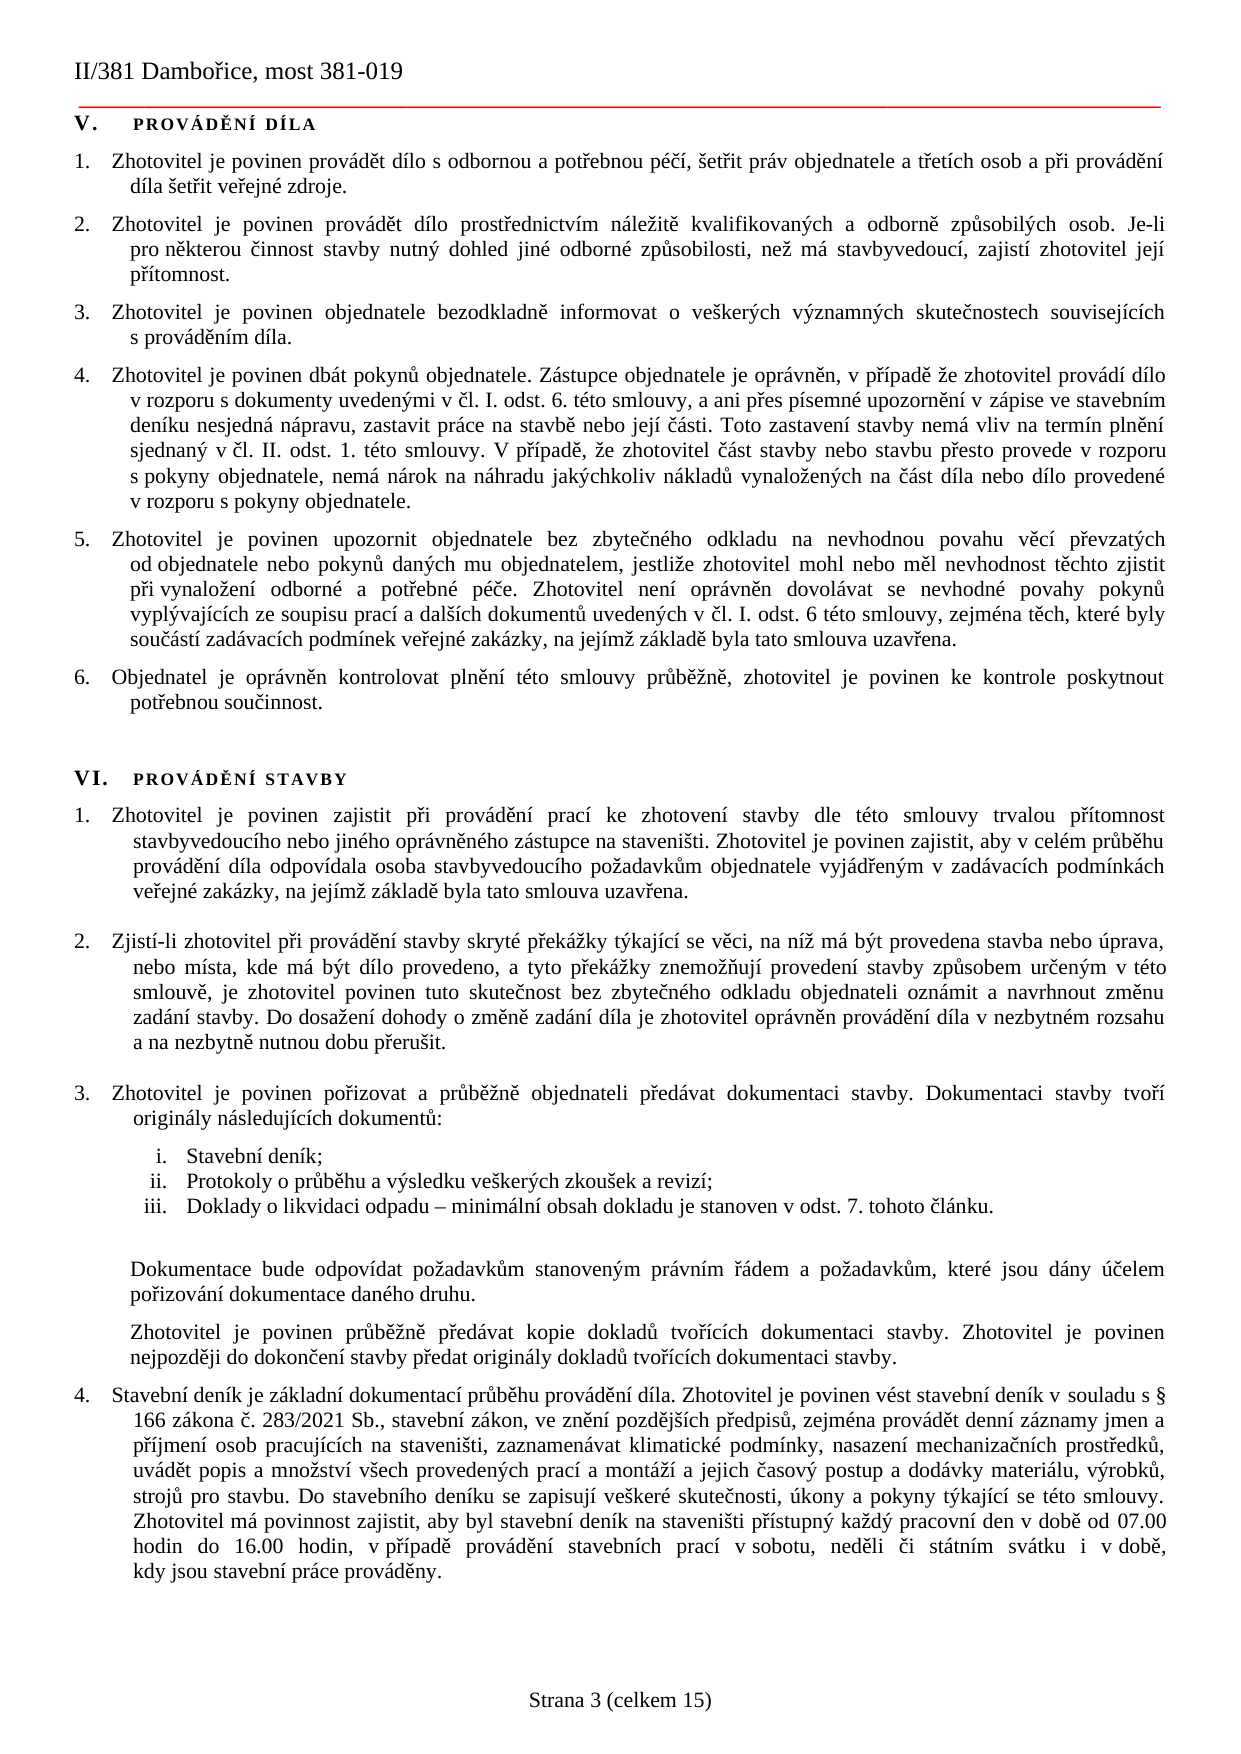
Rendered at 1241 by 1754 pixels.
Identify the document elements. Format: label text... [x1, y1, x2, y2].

list Doklady o likvidaci odpadu – minimální obsah dokladu je stanoven v odst. 7. tohoto článku. [167, 1193, 1166, 1218]
list Zhotovitel je povinen objednatele bezodkladně informovat o veškerých významných skutečnostech souvisejících s prováděním díla. [74, 299, 1166, 349]
list Zhotovitel je povinen upozornit objednatele bez zbytečného odkladu na nevhodnou povahu věcí převzatých od objednatele nebo pokynů daných mu objednatelem, jestliže zhotovitel mohl nebo měl nevhodnost těchto zjistit při vynaložení odborné a potřebné péče. Zhotovitel není oprávněn dovolávat se nevhodné povahy pokynů vyplývajících ze soupisu prací a dalších dokumentů uvedených v čl. I. odst. 6 této smlouvy, zejména těch, které byly součástí zadávacích podmínek veřejné zakázky, na jejímž základě byla tato smlouva uzavřena. [74, 526, 1166, 652]
list Zhotovitel je povinen provádět dílo prostřednictvím náležitě kvalifikovaných a odborně způsobilých osob. Je-li pro některou činnost stavby nutný dohled jiné odborné způsobilosti, než má stavbyvedoucí, zajistí zhotovitel její přítomnost. [74, 211, 1166, 286]
list Protokoly o průběhu a výsledku veškerých zkoušek a revizí; [167, 1168, 1166, 1193]
list Zhotovitel je povinen zajistit při provádění prací ke zhotovení stavby dle této smlouvy trvalou přítomnost stavbyvedoucího nebo jiného oprávněného zástupce na staveništi. Zhotovitel je povinen zajistit, aby v celém průběhu provádění díla odpovídala osoba stavbyvedoucího požadavkům objednatele vyjádřeným v zadávacích podmínkách veřejné zakázky, na jejímž základě byla tato smlouva uzavřena. [74, 802, 1166, 903]
list Zhotovitel je povinen pořizovat a průběžně objednateli předávat dokumentaci stavby. Dokumentaci stavby tvoří originály následujících dokumentů: [74, 1080, 1166, 1130]
list provádění stavby [74, 765, 1166, 790]
list Zjistí-li zhotovitel při provádění stavby skryté překážky týkající se věci, na níž má být provedena stavba nebo úprava, nebo místa, kde má být dílo provedeno, a tyto překážky znemožňují provedení stavby způsobem určeným v této smlouvě, je zhotovitel povinen tuto skutečnost bez zbytečného odkladu objednateli oznámit a navrhnout změnu zadání stavby. Do dosažení dohody o změně zadání díla je zhotovitel oprávněn provádění díla v nezbytném rozsahu a na nezbytně nutnou dobu přerušit. [74, 928, 1166, 1054]
list Objednatel je oprávněn kontrolovat plnění této smlouvy průběžně, zhotovitel je povinen ke kontrole poskytnout potřebnou součinnost. [74, 664, 1166, 714]
list Stavební deník je základní dokumentací průběhu provádění díla. Zhotovitel je povinen vést stavební deník v souladu s § 166 zákona č. 283/2021 Sb., stavební zákon, ve znění pozdějších předpisů, zejména provádět denní záznamy jmen a příjmení osob pracujících na staveništi, zaznamenávat klimatické podmínky, nasazení mechanizačních prostředků, uvádět popis a množství všech provedených prací a montáží a jejich časový postup a dodávky materiálu, výrobků, strojů pro stavbu. Do stavebního deníku se zapisují veškeré skutečnosti, úkony a pokyny týkající se této smlouvy. Zhotovitel má povinnost zajistit, aby byl stavební deník na staveništi přístupný každý pracovní den v době od 07.00 hodin do 16.00 hodin, v případě provádění stavebních prací v sobotu, neděli či státním svátku i v době, kdy jsou stavební práce prováděny. [74, 1382, 1166, 1583]
list provádění díla [74, 110, 1166, 135]
text Zhotovitel je povinen průběžně předávat kopie dokladů tvořících dokumentaci stavby. Zhotovitel je povinen nejpozději do dokončení stavby předat originály dokladů tvořících dokumentaci stavby. [130, 1319, 1166, 1369]
list Zhotovitel je povinen dbát pokynů objednatele. Zástupce objednatele je oprávněn, v případě že zhotovitel provádí dílo v rozporu s dokumenty uvedenými v čl. I. odst. 6. této smlouvy, a ani přes písemné upozornění v zápise ve stavebním deníku nesjedná nápravu, zastavit práce na stavbě nebo její části. Toto zastavení stavby nemá vliv na termín plnění sjednaný v čl. II. odst. 1. této smlouvy. V případě, že zhotovitel část stavby nebo stavbu přesto provede v rozporu s pokyny objednatele, nemá nárok na náhradu jakýchkoliv nákladů vynaložených na část díla nebo dílo provedené v rozporu s pokyny objednatele. [74, 362, 1166, 513]
list Zhotovitel je povinen provádět dílo s odbornou a potřebnou péčí, šetřit práv objednatele a třetích osob a při provádění díla šetřit veřejné zdroje. [74, 148, 1166, 198]
list Stavební deník; [167, 1143, 1166, 1168]
text Dokumentace bude odpovídat požadavkům stanoveným právním řádem a požadavkům, které jsou dány účelem pořizování dokumentace daného druhu. [130, 1256, 1166, 1306]
